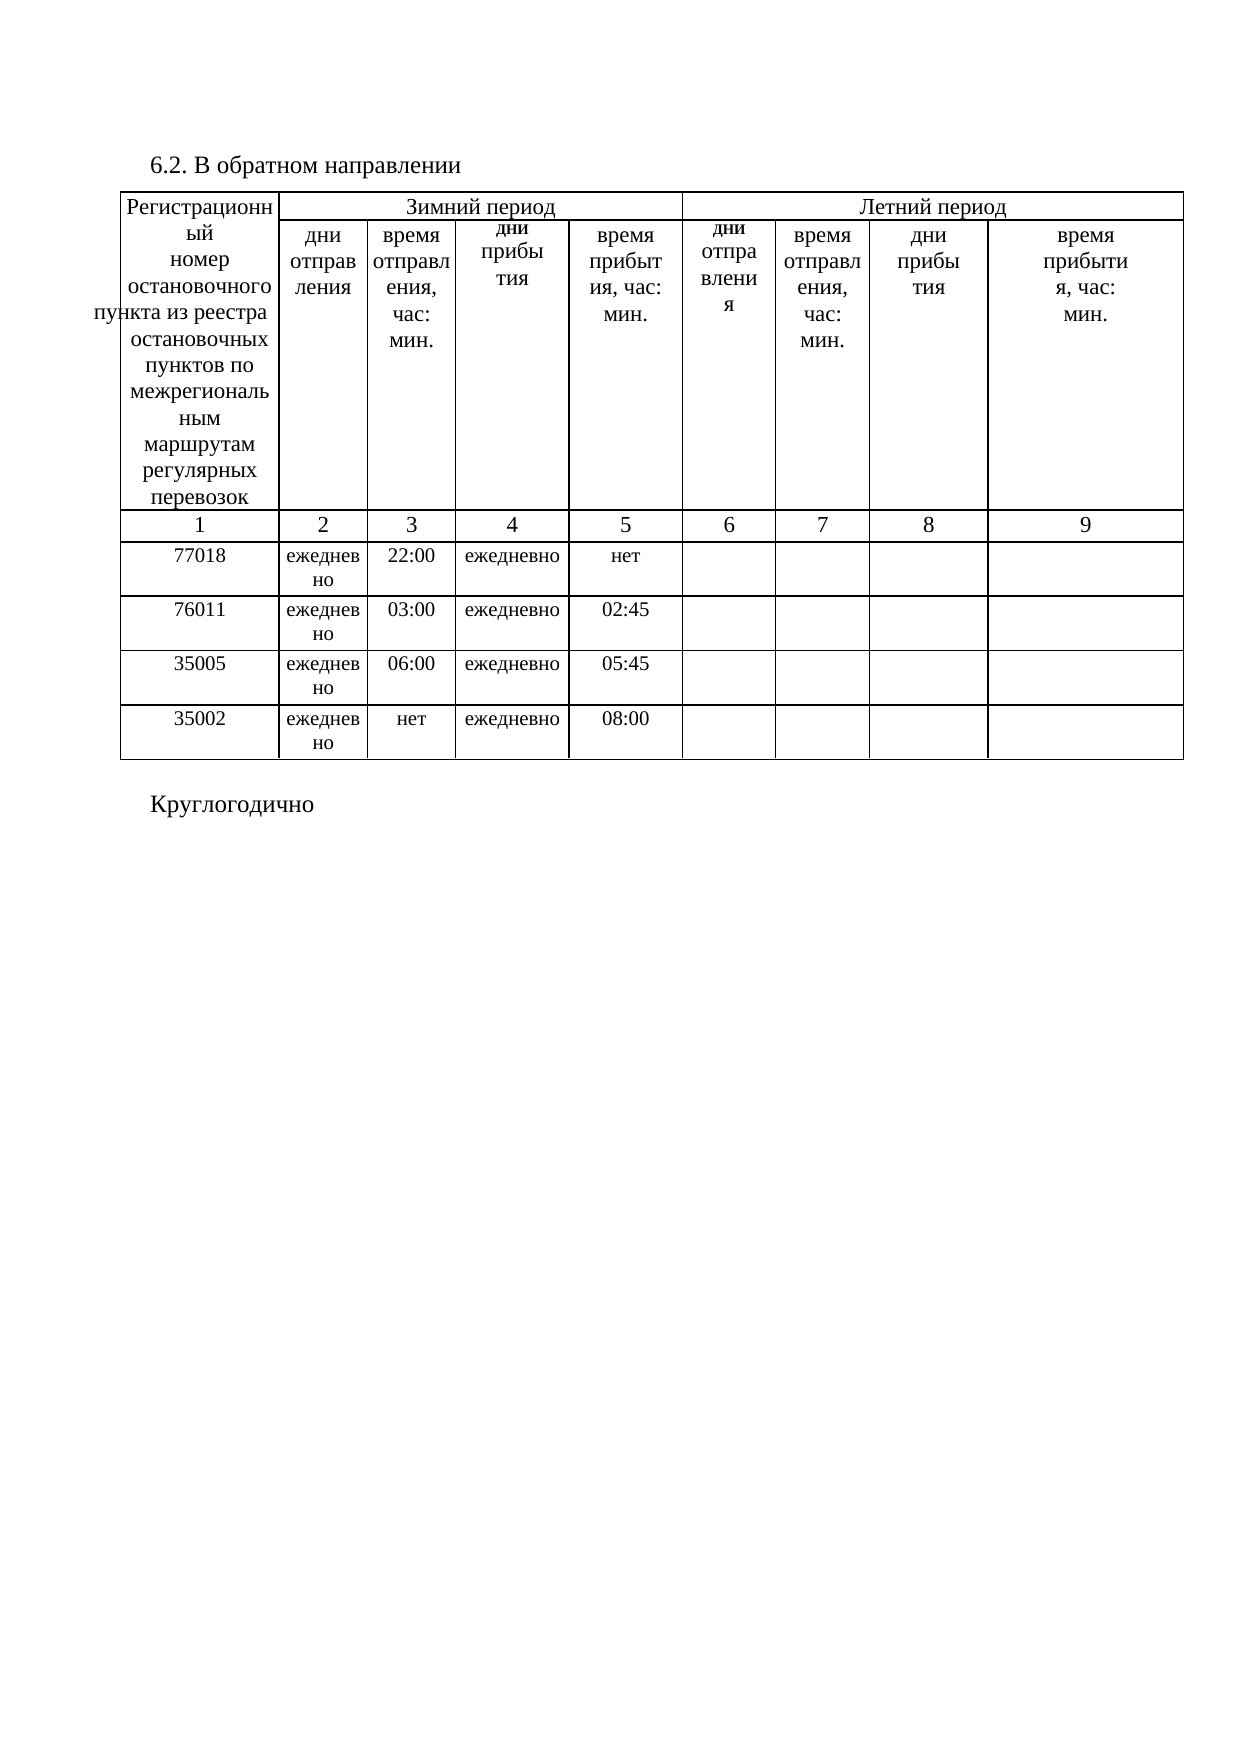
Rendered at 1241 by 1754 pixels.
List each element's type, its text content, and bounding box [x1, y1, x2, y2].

table_cell ежедневно [280, 651, 367, 704]
table_cell 03:00 [368, 597, 455, 650]
table_cell [683, 543, 775, 595]
table_cell ежедневно [280, 597, 367, 650]
table_cell [870, 706, 987, 758]
table_cell [776, 543, 869, 595]
table_cell ДНИ отпра влени я [683, 221, 775, 509]
table_cell 06:00 [368, 651, 455, 704]
table_cell 6 [683, 511, 775, 541]
table_cell [683, 706, 775, 758]
table_header Регистрационный номер остановочного пункта из реестра остановочных пунктов по межрегиональным маршрутам регулярных перевозок [121, 193, 278, 509]
table_cell 7 [776, 511, 869, 541]
table_cell [683, 651, 775, 704]
table_cell ДНИ прибы тия [456, 221, 568, 509]
table_cell ежедневно [280, 543, 367, 595]
table_cell 4 [456, 511, 568, 541]
table_cell 22:00 [368, 543, 455, 595]
table_cell дни отправ ления [280, 221, 367, 509]
table_cell ежедневно [456, 597, 568, 650]
table_cell время прибыти я, час: мин. [989, 221, 1183, 509]
table_cell 76011 [121, 597, 278, 650]
table_cell 77018 [121, 543, 278, 595]
table_cell [776, 651, 869, 704]
table_cell [870, 651, 987, 704]
table_cell 9 [989, 511, 1183, 541]
table_cell время прибыт ия, час: мин. [570, 221, 682, 509]
table_cell 08:00 [570, 706, 682, 758]
table_cell нет [368, 706, 455, 758]
table_cell [989, 543, 1183, 595]
table_cell нет [570, 543, 682, 595]
table_cell ежедневно [456, 651, 568, 704]
table_cell [989, 706, 1183, 758]
table_cell время отправл ения, час: мин. [368, 221, 455, 509]
text Круглогодично [150, 789, 1090, 817]
table_header Летний период [683, 193, 1183, 219]
table_cell 05:45 [570, 651, 682, 704]
table_cell [989, 651, 1183, 704]
table_cell [683, 597, 775, 650]
table_cell 3 [368, 511, 455, 541]
table_cell дни прибы тия [870, 221, 987, 509]
table_cell 5 [570, 511, 682, 541]
table_cell 35005 [121, 651, 278, 704]
table_cell [989, 597, 1183, 650]
text 6.2. В обратном направлении [150, 150, 1090, 179]
table_cell время отправл ения, час: мин. [776, 221, 869, 509]
table_cell [776, 597, 869, 650]
table_cell [776, 706, 869, 758]
table_cell [870, 597, 987, 650]
table_header Зимний период [280, 193, 682, 219]
table_cell 02:45 [570, 597, 682, 650]
table_cell 8 [870, 511, 987, 541]
table_cell 2 [280, 511, 367, 541]
table_cell ежедневно [456, 706, 568, 758]
table_cell ежедневно [280, 706, 367, 758]
table_cell 35002 [121, 706, 278, 758]
table_cell ежедневно [456, 543, 568, 595]
table_cell [870, 543, 987, 595]
table_cell 1 [121, 511, 278, 541]
